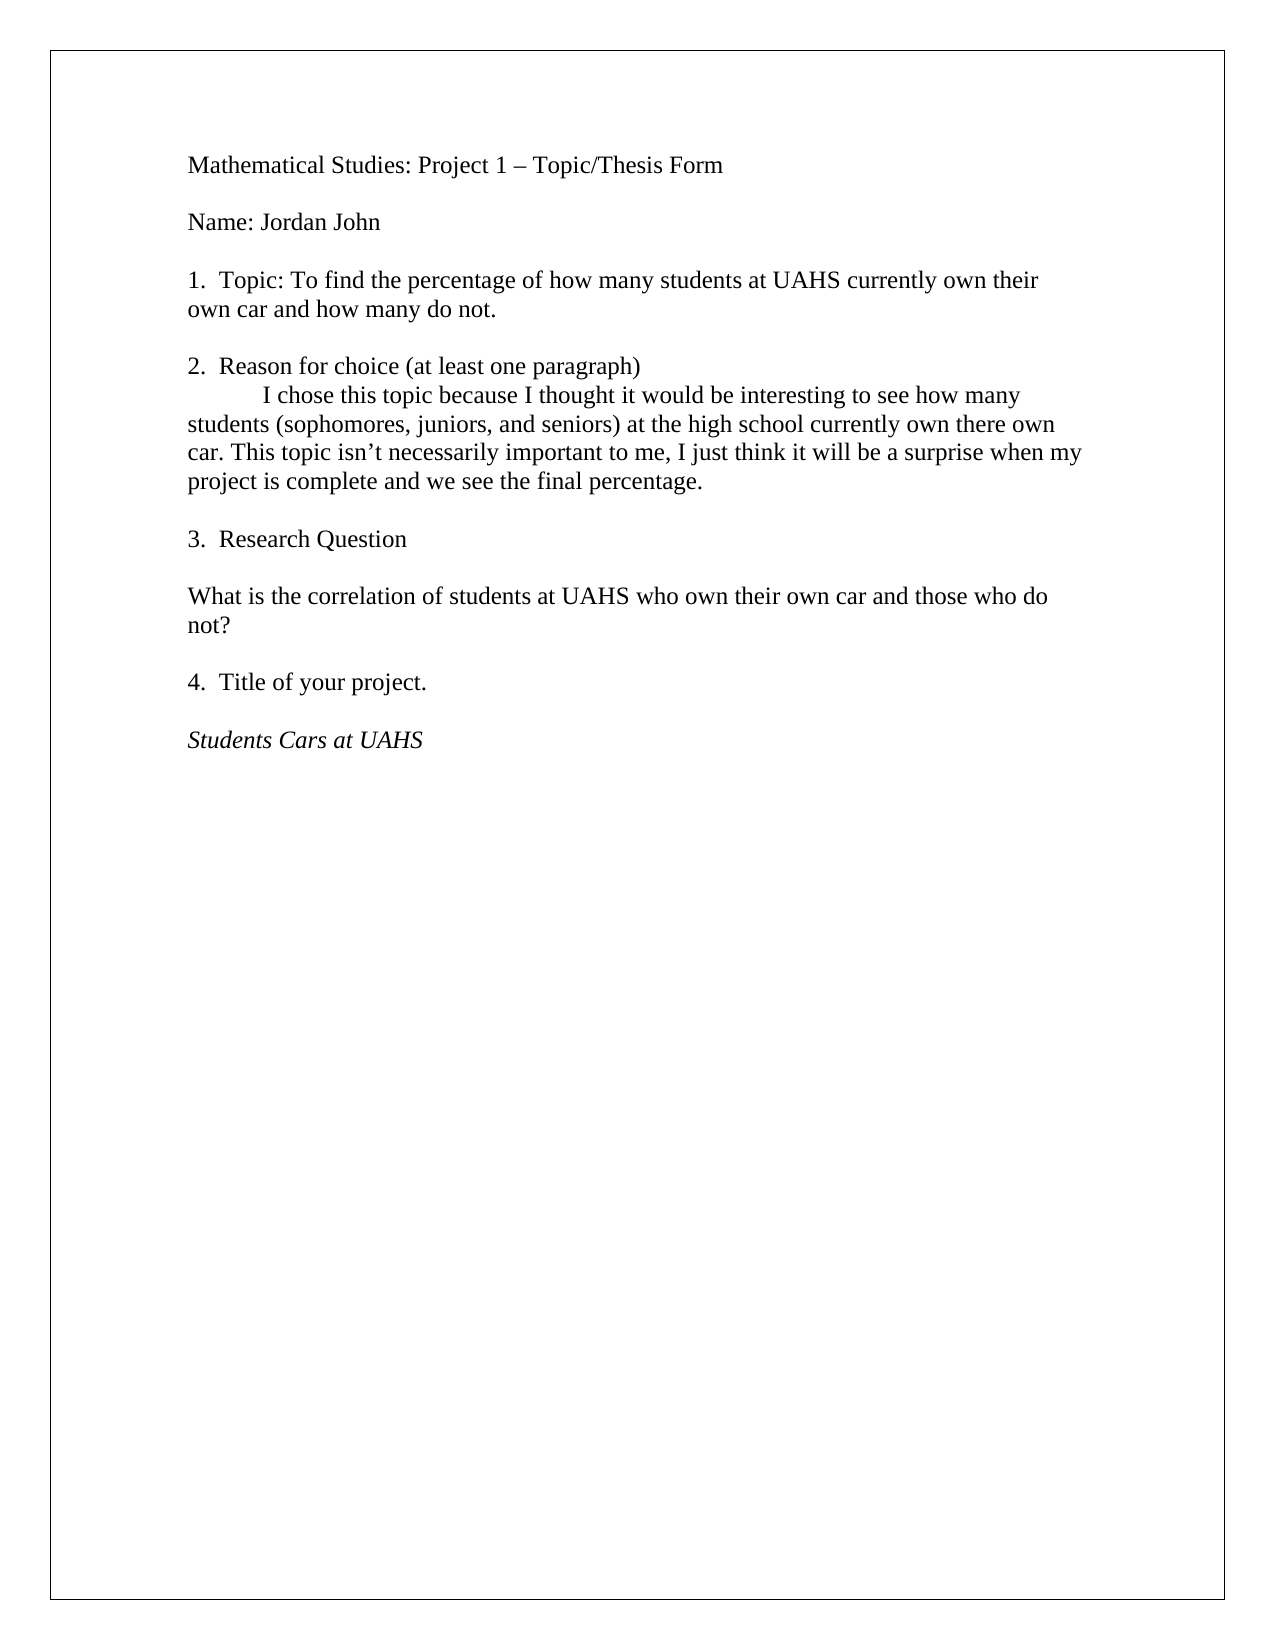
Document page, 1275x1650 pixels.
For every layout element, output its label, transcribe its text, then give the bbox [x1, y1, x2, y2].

text 3. Research Question [187, 524, 1087, 552]
text Students Cars at UAHS [187, 725, 1087, 754]
text 4. Title of your project. [187, 667, 1087, 696]
text 1. Topic: To find the percentage of how many students at UAHS currently own their own car and how many do not. [187, 265, 1087, 322]
text Mathematical Studies: Project 1 – Topic/Thesis Form [187, 150, 1087, 179]
text I chose this topic because I thought it would be interesting to see how many students (sophomores, juniors, and seniors) at the high school currently own there own car. This topic isn’t necessarily important to me, I just think it will be a surprise when my project is complete and we see the final percentage. [187, 380, 1087, 495]
text Name: Jordan John [187, 207, 1087, 236]
text What is the correlation of students at UAHS who own their own car and those who do not? [187, 581, 1087, 639]
text 2. Reason for choice (at least one paragraph) [187, 351, 1087, 380]
